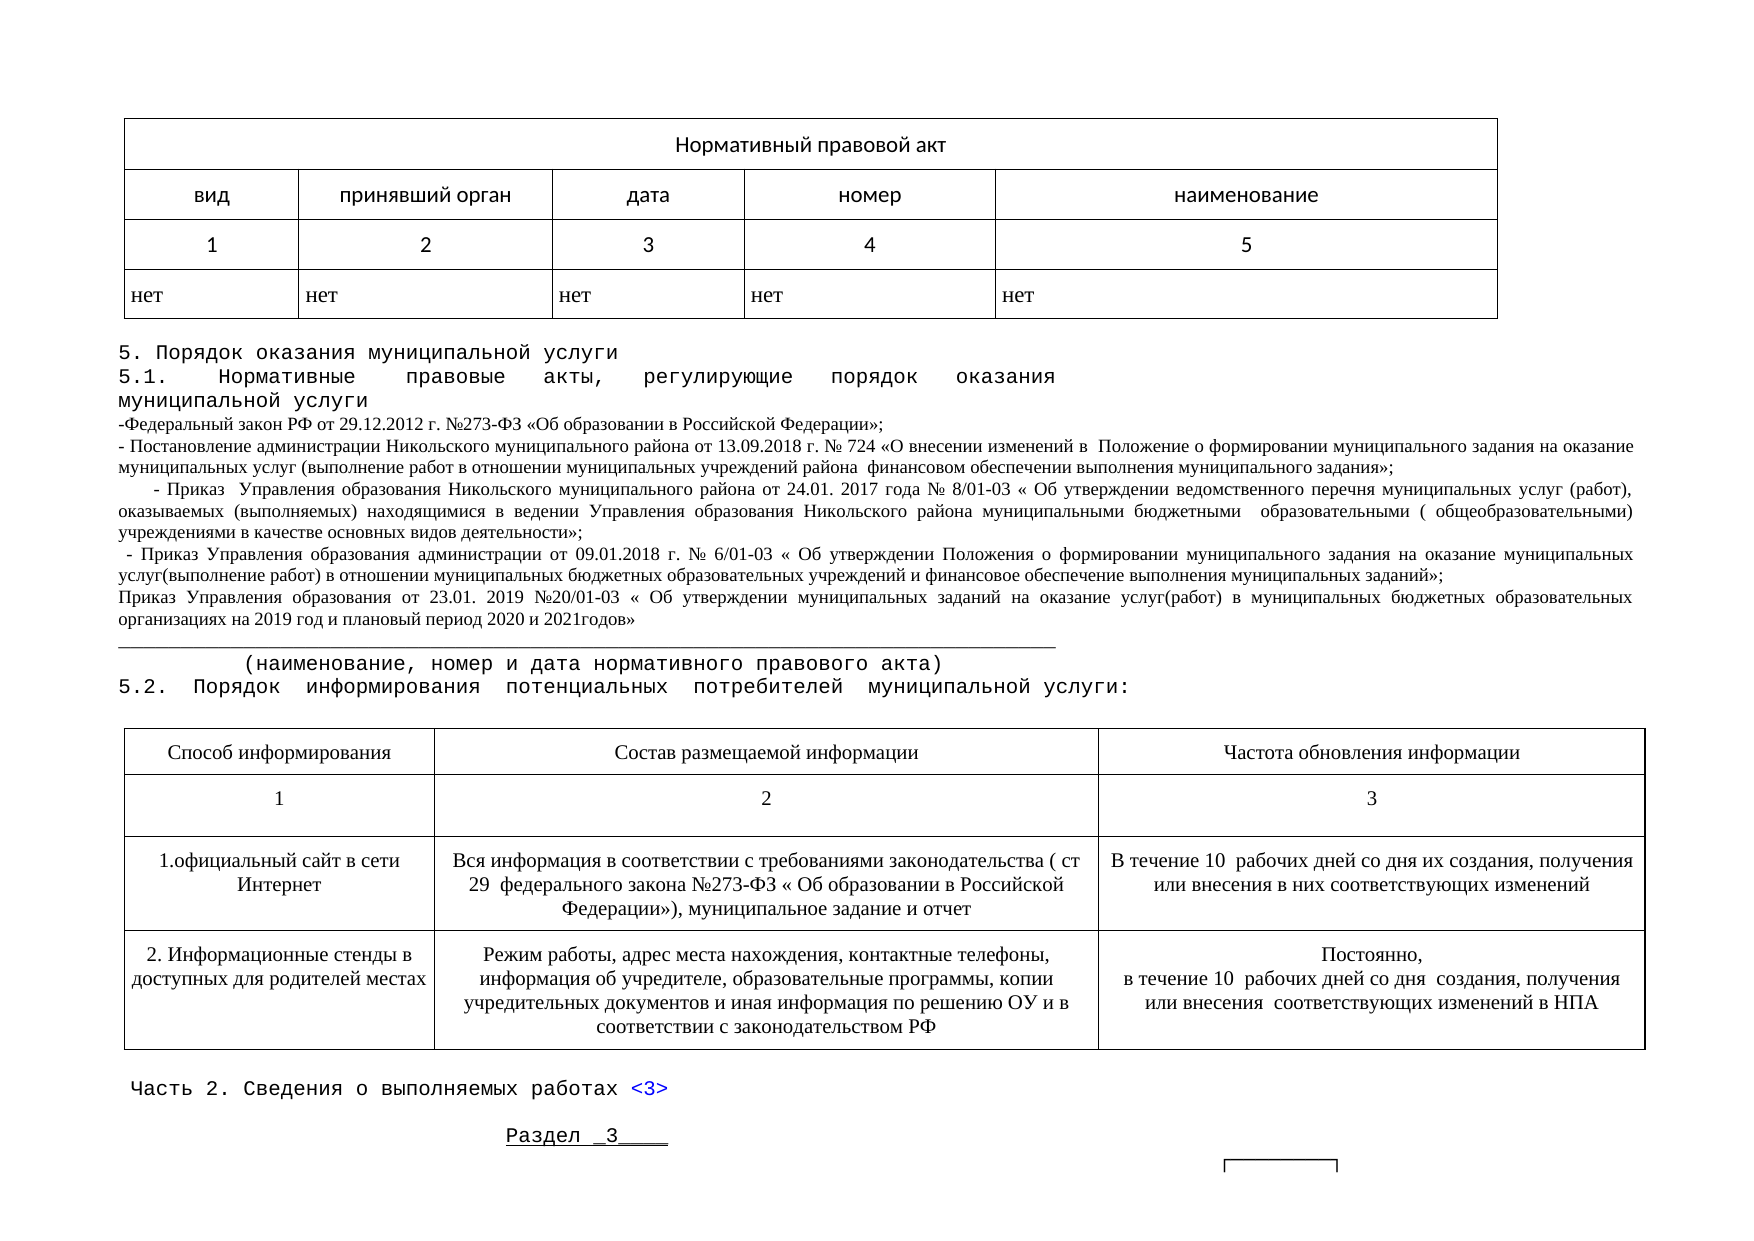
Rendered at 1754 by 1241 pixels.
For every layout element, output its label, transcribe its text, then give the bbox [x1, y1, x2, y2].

table_cell 5 [996, 220, 1497, 269]
table_cell дата [553, 170, 744, 219]
table_cell номер [745, 170, 995, 219]
table_cell принявший орган [299, 170, 552, 219]
table_cell нет [745, 270, 995, 318]
text Приказ Управления образования от 23.01. 2019 №20/01-03 « Об утверждении муниципальных заданий на оказание услуг(работ) в муниципальных бюджетных образовательных организациях на 2019 год и плановый период 2020 и 2021годов» [118, 586, 1636, 629]
table_cell 2 [435, 775, 1098, 836]
table_header Способ информирования [125, 729, 434, 774]
table_cell нет [553, 270, 744, 318]
table_header Нормативный правовой акт [125, 119, 1497, 168]
table_cell 1 [125, 775, 434, 836]
text муниципальной услуги [118, 390, 1636, 413]
table_cell 4 [745, 220, 995, 269]
text Часть 2. Сведения о выполняемых работах <3> [118, 1078, 1636, 1102]
table_cell 1 [125, 220, 298, 269]
text 5. Порядок оказания муниципальной услуги [118, 342, 1636, 366]
table_cell нет [299, 270, 552, 318]
text - Приказ Управления образования Никольского муниципального района от 24.01. 2017 года № 8/01-03 « Об утверждении ведомственного перечня муниципальных услуг (работ), оказываемых (выполняемых) находящимися в ведении Управления образования Никольского района муниципальными бюджетными образовательными ( общеобразовательными) учреждениями в качестве основных видов деятельности»; [118, 478, 1636, 543]
table_cell 2 [299, 220, 552, 269]
table_cell вид [125, 170, 298, 219]
table_cell 2. Информационные стенды в доступных для родителей местах [125, 931, 434, 1049]
text - Постановление администрации Никольского муниципального района от 13.09.2018 г. № 724 «О внесении изменений в Положение о формировании муниципального задания на оказание муниципальных услуг (выполнение работ в отношении муниципальных учреждений района финансовом обеспечении выполнения муниципального задания»; [118, 435, 1636, 478]
text Раздел _3____ [118, 1125, 1636, 1149]
text 5.2. Порядок информирования потенциальных потребителей муниципальной услуги: [118, 676, 1636, 700]
table_header Состав размещаемой информации [435, 729, 1098, 774]
text -Федеральный закон РФ от 29.12.2012 г. №273-ФЗ «Об образовании в Российской Федерации»; [118, 413, 1636, 435]
table_cell нет [996, 270, 1497, 318]
text ┌────────┐ [118, 1149, 1636, 1172]
table_cell 3 [553, 220, 744, 269]
table_cell наименование [996, 170, 1497, 219]
table_cell В течение 10 рабочих дней со дня их создания, получения или внесения в них соответствующих изменений [1099, 837, 1644, 930]
table_cell 1.официальный сайт в сети Интернет [125, 837, 434, 930]
text (наименование, номер и дата нормативного правового акта) [118, 653, 1636, 676]
text ___________________________________________________________________________ [118, 629, 1636, 653]
table_cell 3 [1099, 775, 1644, 836]
table_cell нет [125, 270, 298, 318]
text 5.1. Нормативные правовые акты, регулирующие порядок оказания [118, 366, 1636, 390]
table_header Частота обновления информации [1099, 729, 1644, 774]
table_cell Вся информация в соответствии с требованиями законодательства ( ст 29 федерального закона №273-ФЗ « Об образовании в Российской Федерации»), муниципальное задание и отчет [435, 837, 1098, 930]
table_cell Режим работы, адрес места нахождения, контактные телефоны, информация об учредителе, образовательные программы, копии учредительных документов и иная информация по решению ОУ и в соответствии с законодательством РФ [435, 931, 1098, 1049]
table_cell Постоянно, в течение 10 рабочих дней со дня создания, получения или внесения соответствующих изменений в НПА [1099, 931, 1644, 1049]
text - Приказ Управления образования администрации от 09.01.2018 г. № 6/01-03 « Об утверждении Положения о формировании муниципального задания на оказание муниципальных услуг(выполнение работ) в отношении муниципальных бюджетных образовательных учреждений и финансовое обеспечение выполнения муниципальных заданий»; [118, 543, 1636, 586]
